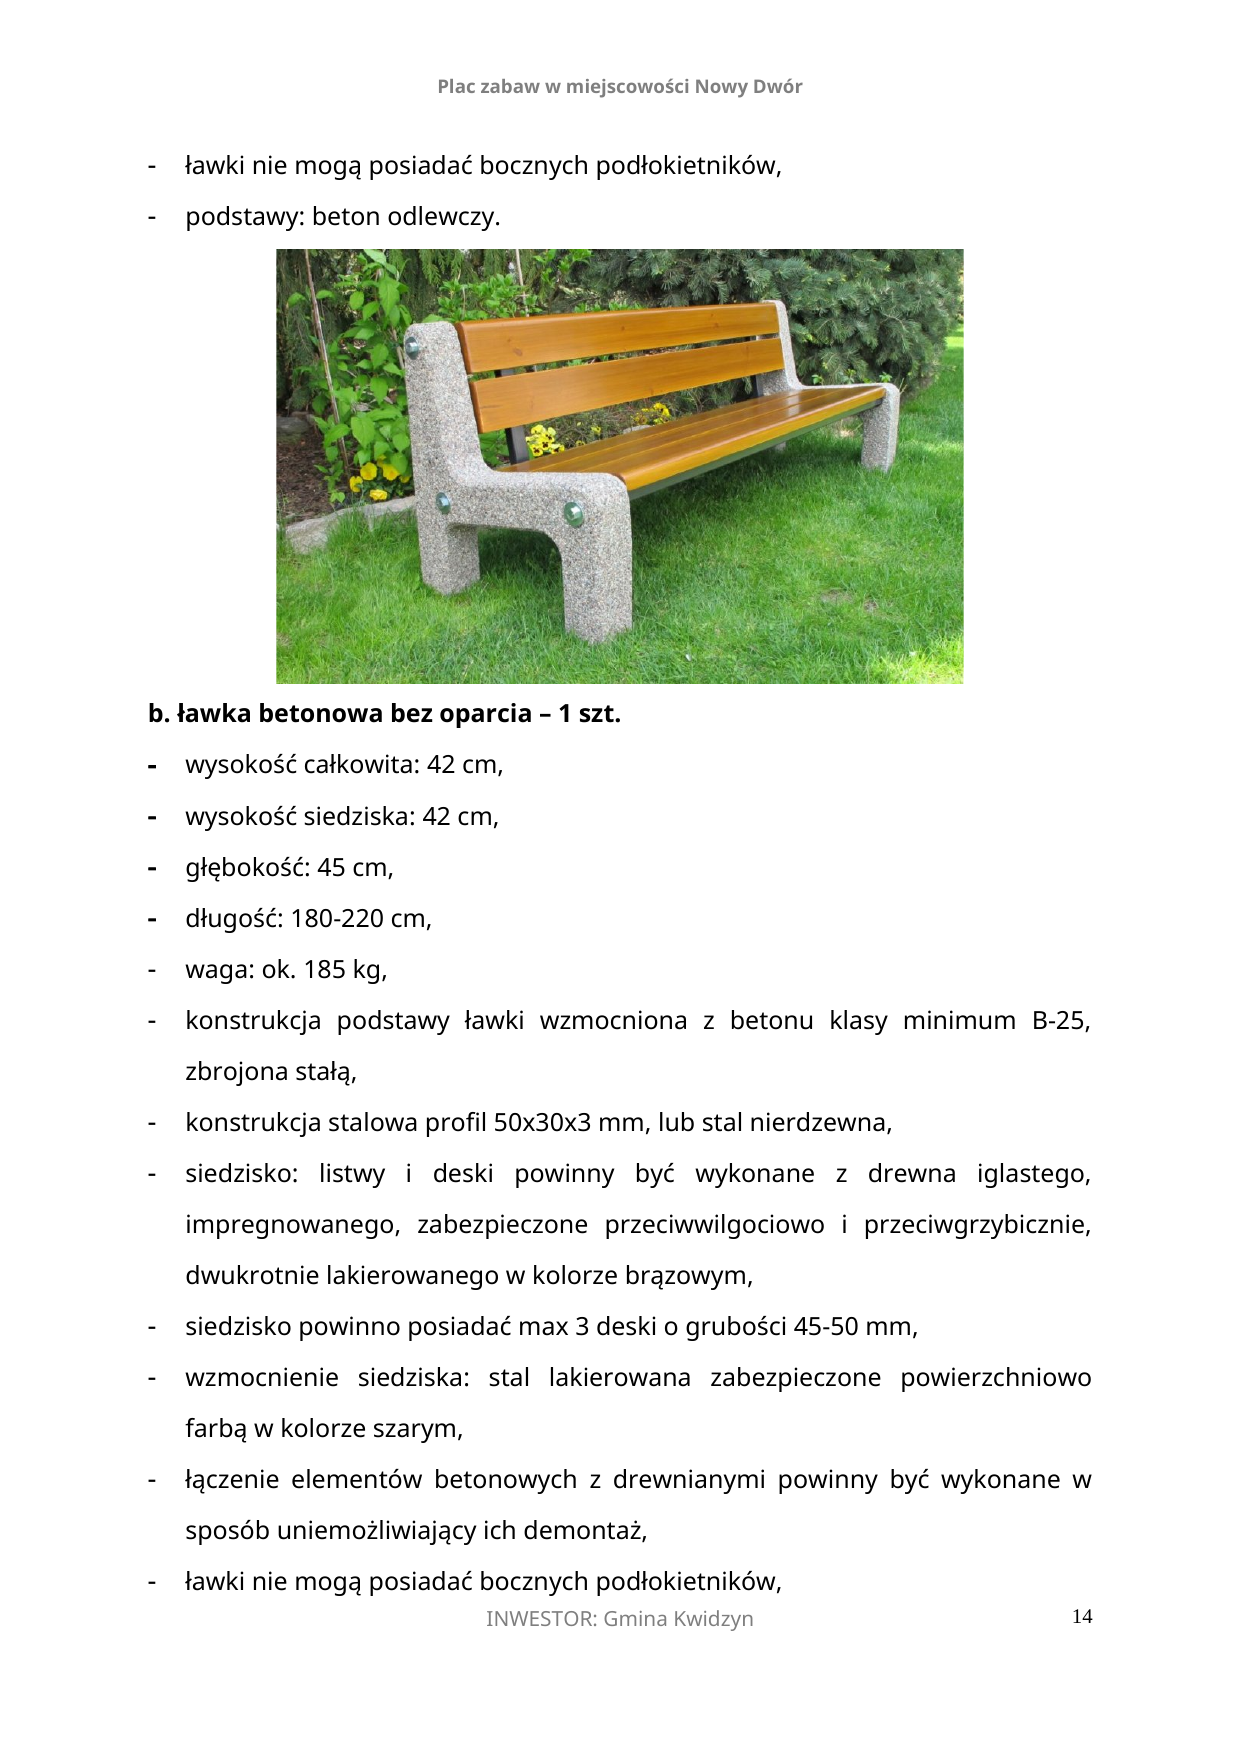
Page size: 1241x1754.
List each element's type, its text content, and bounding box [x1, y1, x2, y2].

list waga: ok. , [148, 951, 1093, 985]
list łączenie elementów betonowych z drewnianymi powinny być wykonane w sposób uniemożliwiający ich demontaż, [148, 1462, 1093, 1547]
list konstrukcja stalowa profil 50x30x3 mm, lub stal nierdzewna, [148, 1104, 1093, 1138]
list siedzisko: listwy i deski powinny być wykonane z drewna iglastego, impregnowanego, zabezpieczone przeciwwilgociowo i przeciwgrzybicznie, dwukrotnie lakierowanego w kolorze brązowym, [148, 1155, 1093, 1292]
list siedzisko powinno posiadać max 3 deski o grubości 45-, [148, 1308, 1093, 1343]
list ławki nie mogą posiadać bocznych podłokietników, [148, 148, 1093, 182]
list ławki nie mogą posiadać bocznych podłokietników, [148, 1564, 1093, 1598]
picture [276, 249, 964, 684]
text b. ławka betonowa bez oparcia – 1 szt. [148, 696, 1093, 730]
list wysokość całkowita: , [148, 747, 1093, 781]
list głębokość: , [148, 849, 1093, 883]
list podstawy: beton odlewczy. [148, 199, 1093, 233]
list wzmocnienie siedziska: stal lakierowana zabezpieczone powierzchniowo farbą w kolorze szarym, [148, 1359, 1093, 1445]
list wysokość siedziska: , [148, 798, 1093, 832]
list konstrukcja podstawy ławki wzmocniona z betonu klasy minimum B-25, zbrojona stałą, [148, 1002, 1093, 1087]
list długość: 180-, [148, 900, 1093, 934]
